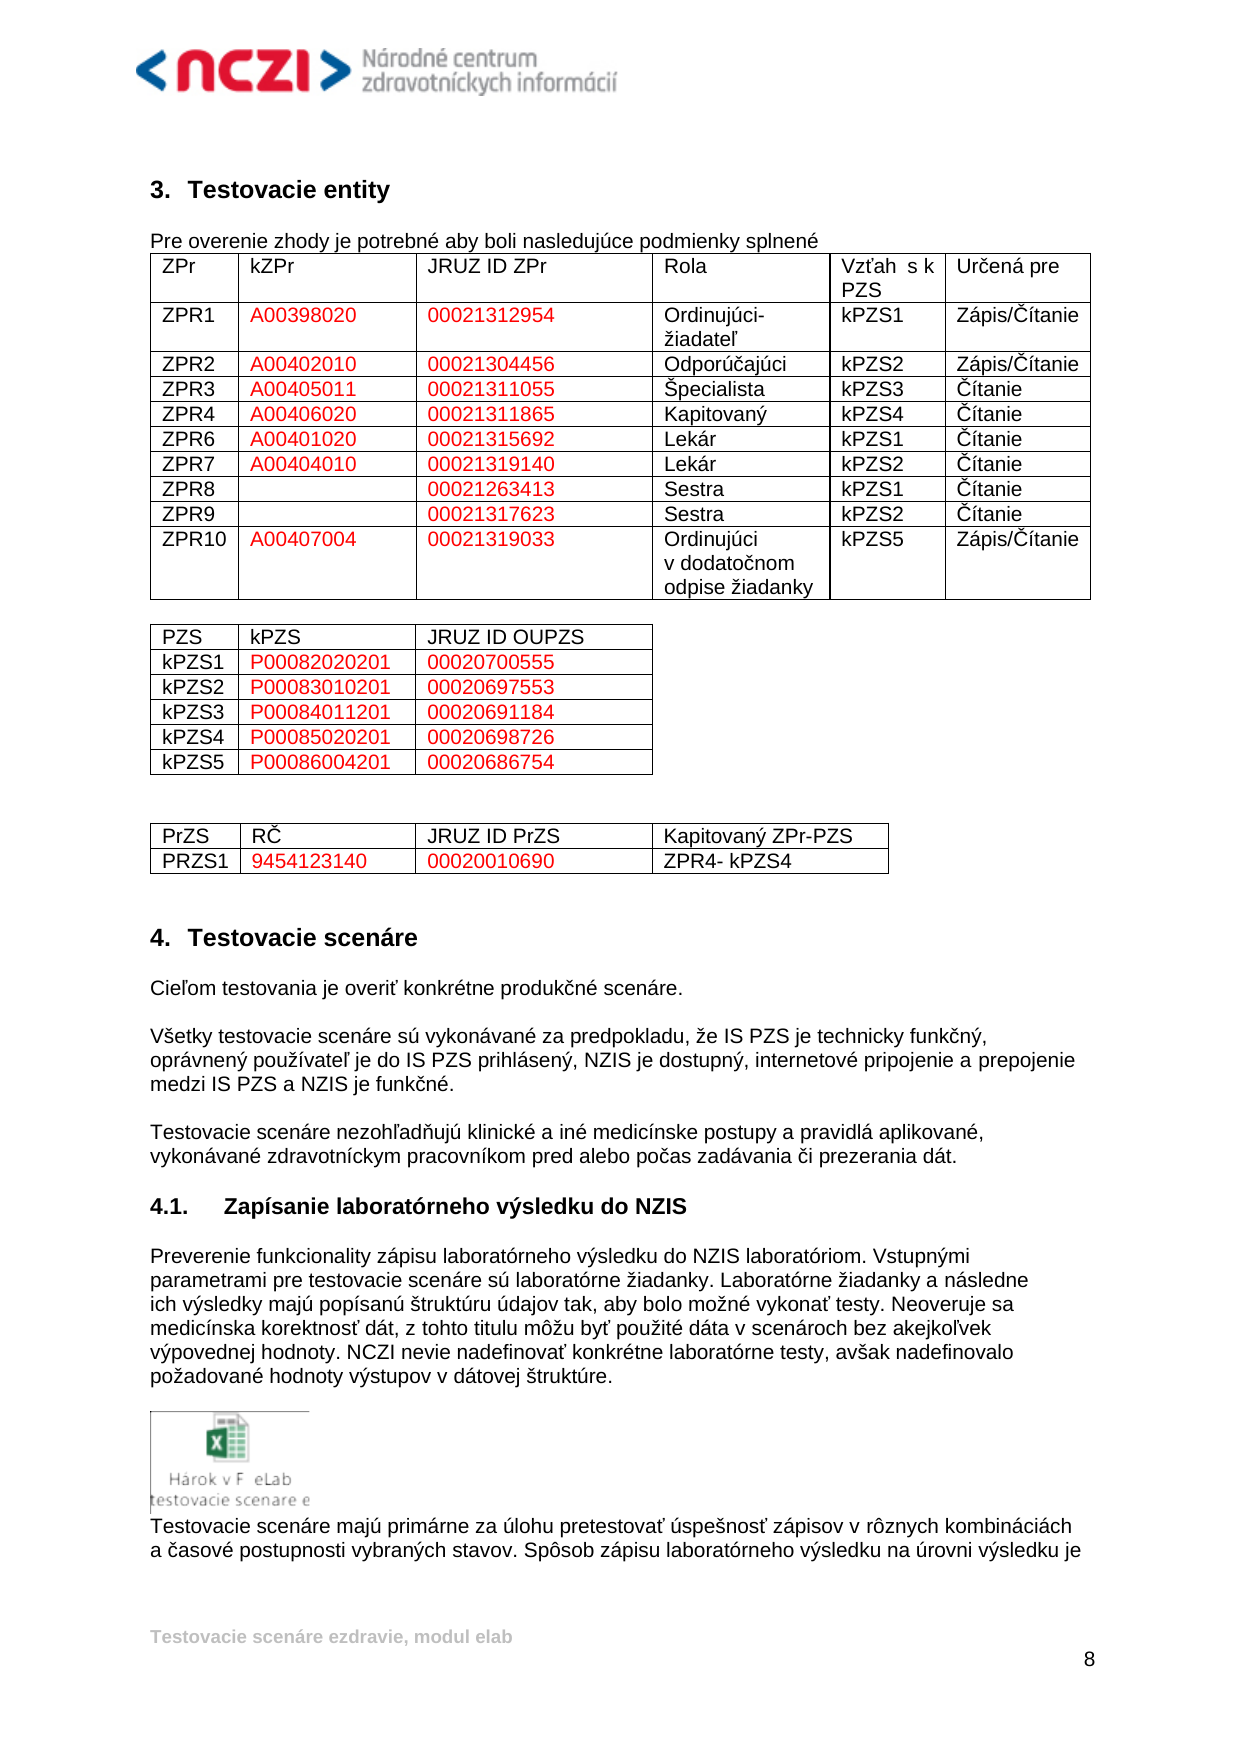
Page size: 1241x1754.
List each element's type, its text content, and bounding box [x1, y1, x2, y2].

table_cell P00082020201 [239, 650, 415, 673]
table_cell A00404010 [239, 452, 416, 476]
table_cell Čítanie [946, 502, 1090, 526]
table_cell ZPR7 [151, 452, 238, 476]
table_header ZPr [151, 254, 238, 302]
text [150, 1513, 1090, 1561]
table_cell A00402010 [239, 352, 416, 376]
table_cell 00021315692 [417, 427, 652, 451]
table_cell Zápis/Čítanie [946, 527, 1090, 598]
table_cell 00021263413 [417, 477, 652, 501]
table_cell kPZS2 [831, 452, 945, 476]
table_cell ZPR10 [151, 527, 238, 598]
table_cell 00020686754 [416, 750, 652, 773]
table_cell Ordinujúci- žiadateľ [653, 303, 829, 351]
table_header RČ [241, 824, 415, 847]
table_cell kPZS1 [831, 303, 945, 351]
text Všetky testovacie scenáre sú vykonávané za predpokladu, že IS PZS je technicky funkčný, oprávnený používateľ je do IS PZS prihlásený, NZIS je dostupný, internetové pripojenie a prepojenie medzi IS PZS a NZIS je funkčné. [150, 1024, 1090, 1096]
table_cell [239, 502, 416, 526]
subtitle Testovacie entity [150, 175, 1090, 204]
table_cell PRZS1 [151, 849, 240, 872]
table_cell A00398020 [239, 303, 416, 351]
table_cell 9454123140 [241, 849, 415, 872]
table_header kPZS [239, 625, 415, 648]
table_cell A00401020 [239, 427, 416, 451]
table_header kZPr [239, 254, 416, 302]
table_cell Kapitovaný [653, 402, 829, 426]
text Testovacie scenáre nezohľadňujú klinické a iné medicínske postupy a pravidlá aplikované, vykonávané zdravotníckym pracovníkom pred alebo počas zadávania či prezerania dát. [150, 1120, 1090, 1168]
table_cell A00407004 [239, 527, 416, 598]
table_cell 00020698726 [416, 725, 652, 748]
table_cell 00021311865 [417, 402, 652, 426]
table_header PrZS [151, 824, 240, 847]
table_cell ZPR4 [151, 402, 238, 426]
text Cieľom testovania je overiť konkrétne produkčné scenáre. [150, 976, 1090, 1000]
table_cell kPZS2 [831, 502, 945, 526]
table_header PZS [151, 625, 238, 648]
table_header Určená pre [946, 254, 1090, 302]
table_header Kapitovaný ZPr-PZS [653, 824, 888, 847]
table_cell kPZS1 [151, 650, 238, 673]
table_cell Čítanie [946, 377, 1090, 401]
table_cell P00085020201 [239, 725, 415, 748]
table_cell ZPR6 [151, 427, 238, 451]
subtitle Zapísanie laboratórneho výsledku do NZIS [150, 1193, 1090, 1219]
table_cell ZPR3 [151, 377, 238, 401]
table_cell Čítanie [946, 477, 1090, 501]
table_cell 00021304456 [417, 352, 652, 376]
table_cell P00084011201 [239, 700, 415, 723]
table_cell Sestra [653, 477, 829, 501]
table_cell kPZS5 [831, 527, 945, 598]
table_cell kPZS4 [151, 725, 238, 748]
table_cell 00021311055 [417, 377, 652, 401]
table_cell 00021319033 [417, 527, 652, 598]
table_header Vzťah s k PZS [831, 254, 945, 302]
table_cell Lekár [653, 427, 829, 451]
table_cell Ordinujúci v dodatočnom odpise žiadanky [653, 527, 829, 598]
table_header JRUZ ID ZPr [417, 254, 652, 302]
table_cell Špecialista [653, 377, 829, 401]
table_cell kPZS1 [831, 477, 945, 501]
table_cell ZPR8 [151, 477, 238, 501]
table_header JRUZ ID OUPZS [416, 625, 652, 648]
table_cell Zápis/Čítanie [946, 352, 1090, 376]
table_cell ZPR2 [151, 352, 238, 376]
table_cell kPZS3 [831, 377, 945, 401]
table_cell 00020010690 [416, 849, 652, 872]
table_cell 00020691184 [416, 700, 652, 723]
table_cell Sestra [653, 502, 829, 526]
table_cell 00021319140 [417, 452, 652, 476]
table_header JRUZ ID PrZS [416, 824, 652, 847]
table_cell kPZS2 [831, 352, 945, 376]
table_cell [239, 477, 416, 501]
table_cell A00406020 [239, 402, 416, 426]
table_cell Čítanie [946, 452, 1090, 476]
table_cell ZPR4- kPZS4 [653, 849, 888, 872]
text Pre overenie zhody je potrebné aby boli nasledujúce podmienky splnené [150, 229, 1090, 253]
table_cell ZPR9 [151, 502, 238, 526]
table_cell Čítanie [946, 427, 1090, 451]
table_cell Čítanie [946, 402, 1090, 426]
table_cell P00086004201 [239, 750, 415, 773]
picture [136, 48, 618, 96]
table_cell kPZS5 [151, 750, 238, 773]
table_cell 00020697553 [416, 675, 652, 698]
table_cell 00020700555 [416, 650, 652, 673]
text Preverenie funkcionality zápisu laboratórneho výsledku do NZIS laboratóriom. Vstupnými parametrami pre testovacie scenáre sú laboratórne žiadanky. Laboratórne žiadanky a následne ich výsledky majú popísanú štruktúru údajov tak, aby bolo možné vykonať testy. Neoveruje sa medicínska korektnosť dát, z tohto titulu môžu byť použité dáta v scenároch bez akejkoľvek výpovednej hodnoty. NCZI nevie nadefinovať konkrétne laboratórne testy, avšak nadefinovalo požadované hodnoty výstupov v dátovej štruktúre. [150, 1244, 1090, 1388]
table_cell P00083010201 [239, 675, 415, 698]
table_cell kPZS2 [151, 675, 238, 698]
table_header Rola [653, 254, 829, 302]
table_cell A00405011 [239, 377, 416, 401]
subtitle Testovacie scenáre [150, 922, 1090, 951]
table_cell 00021312954 [417, 303, 652, 351]
table_cell kPZS4 [831, 402, 945, 426]
table_cell 00021317623 [417, 502, 652, 526]
table_cell Lekár [653, 452, 829, 476]
table_cell kPZS1 [831, 427, 945, 451]
table_cell ZPR1 [151, 303, 238, 351]
table_cell kPZS3 [151, 700, 238, 723]
table_cell Odporúčajúci [653, 352, 829, 376]
table_cell Zápis/Čítanie [946, 303, 1090, 351]
